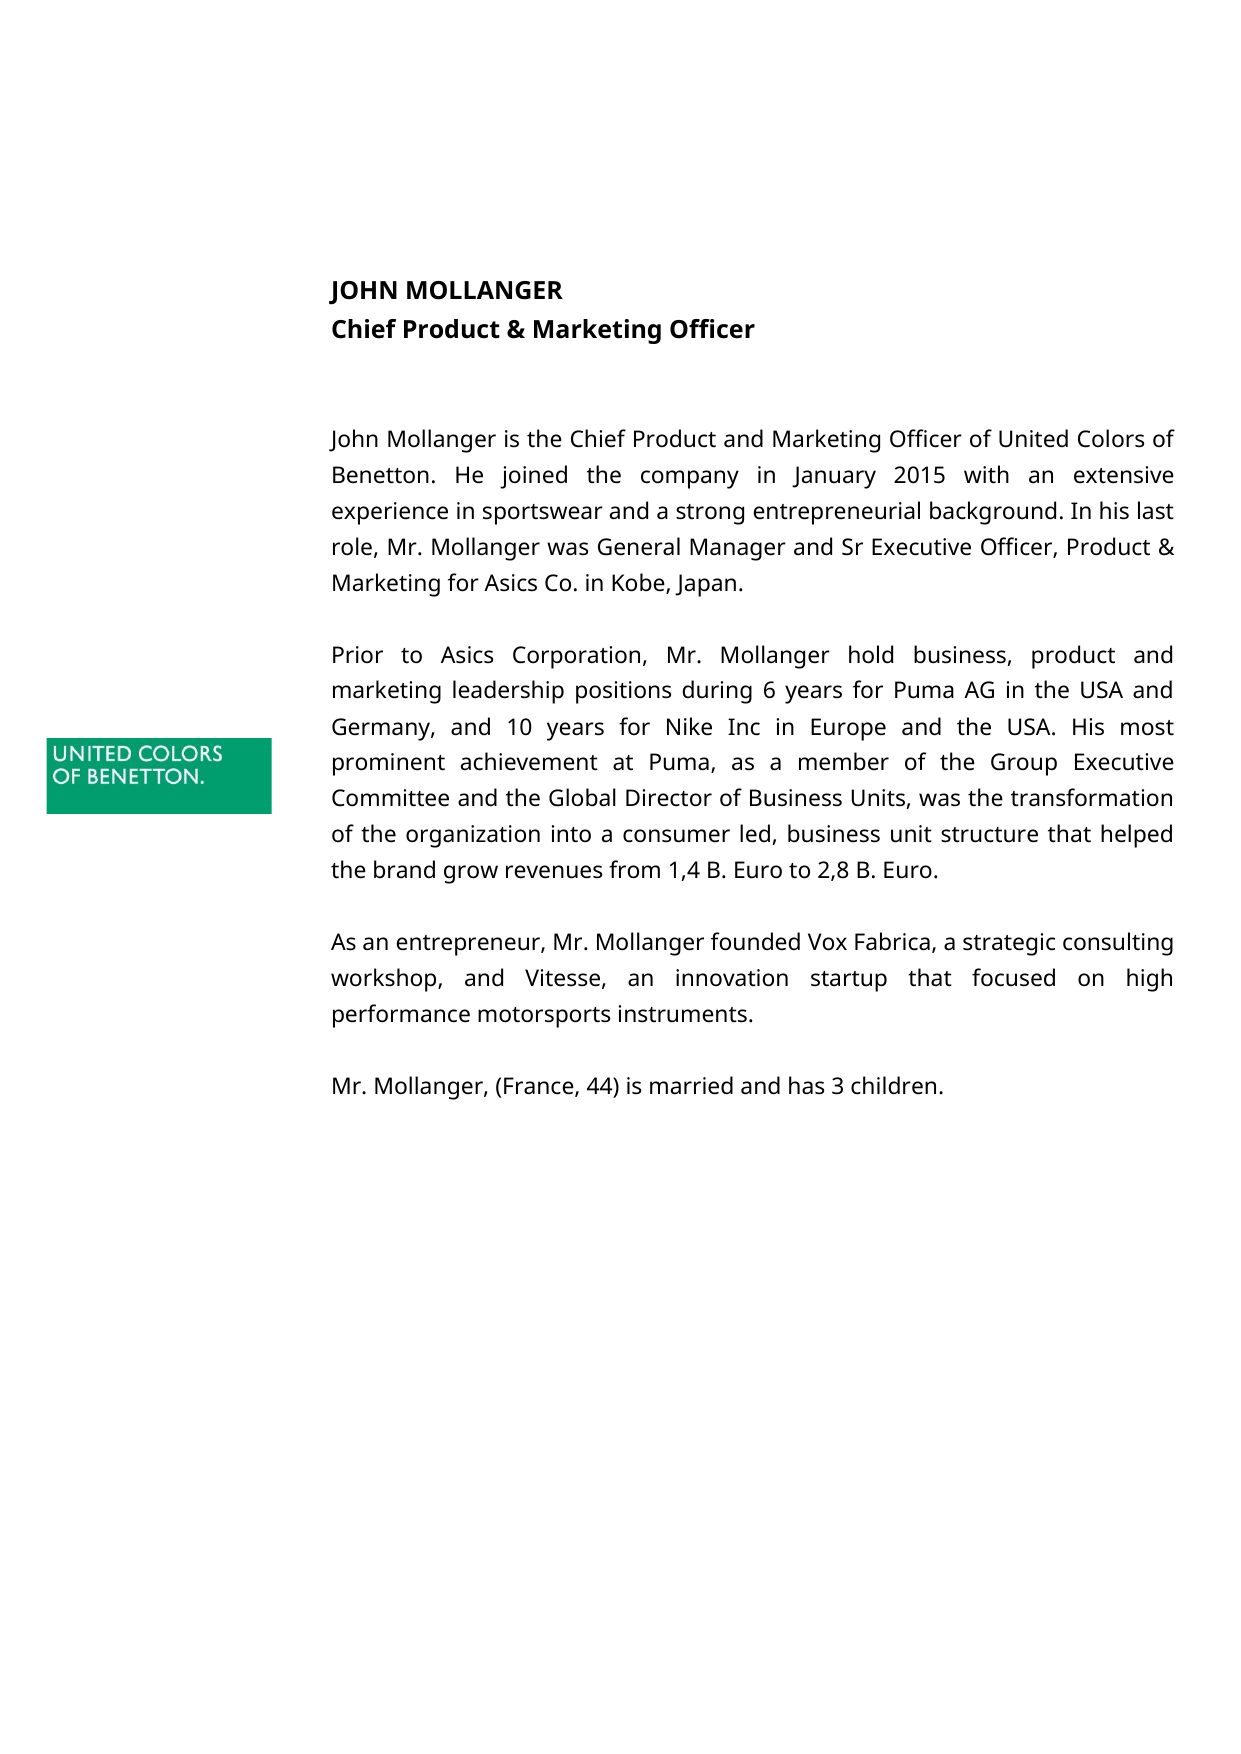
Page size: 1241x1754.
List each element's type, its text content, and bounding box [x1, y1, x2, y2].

text Chief Product & Marketing Officer [331, 312, 1175, 346]
text JOHN MOLLANGER [331, 273, 1175, 307]
picture [46, 738, 272, 814]
text Mr. Mollanger, (France, 44) is married and has 3 children. [331, 1070, 1175, 1101]
text As an entrepreneur, Mr. Mollanger founded Vox Fabrica, a strategic consulting workshop, and Vitesse, an innovation startup that focused on high performance motorsports instruments. [331, 926, 1175, 1029]
text John Mollanger is the Chief Product and Marketing Officer of United Colors of Benetton. He joined the company in January 2015 with an extensive experience in sportswear and a strong entrepreneurial background. In his last role, Mr. Mollanger was General Manager and Sr Executive Officer, Product & Marketing for Asics Co. in Kobe, Japan. [331, 423, 1175, 598]
text Prior to Asics Corporation, Mr. Mollanger hold business, product and marketing leadership positions during 6 years for Puma AG in the USA and Germany, and 10 years for Nike Inc in Europe and the USA. His most prominent achievement at Puma, as a member of the Group Executive Committee and the Global Director of Business Units, was the transformation of the organization into a consumer led, business unit structure that helped the brand grow revenues from 1,4 B. Euro to 2,8 B. Euro. [331, 638, 1175, 885]
